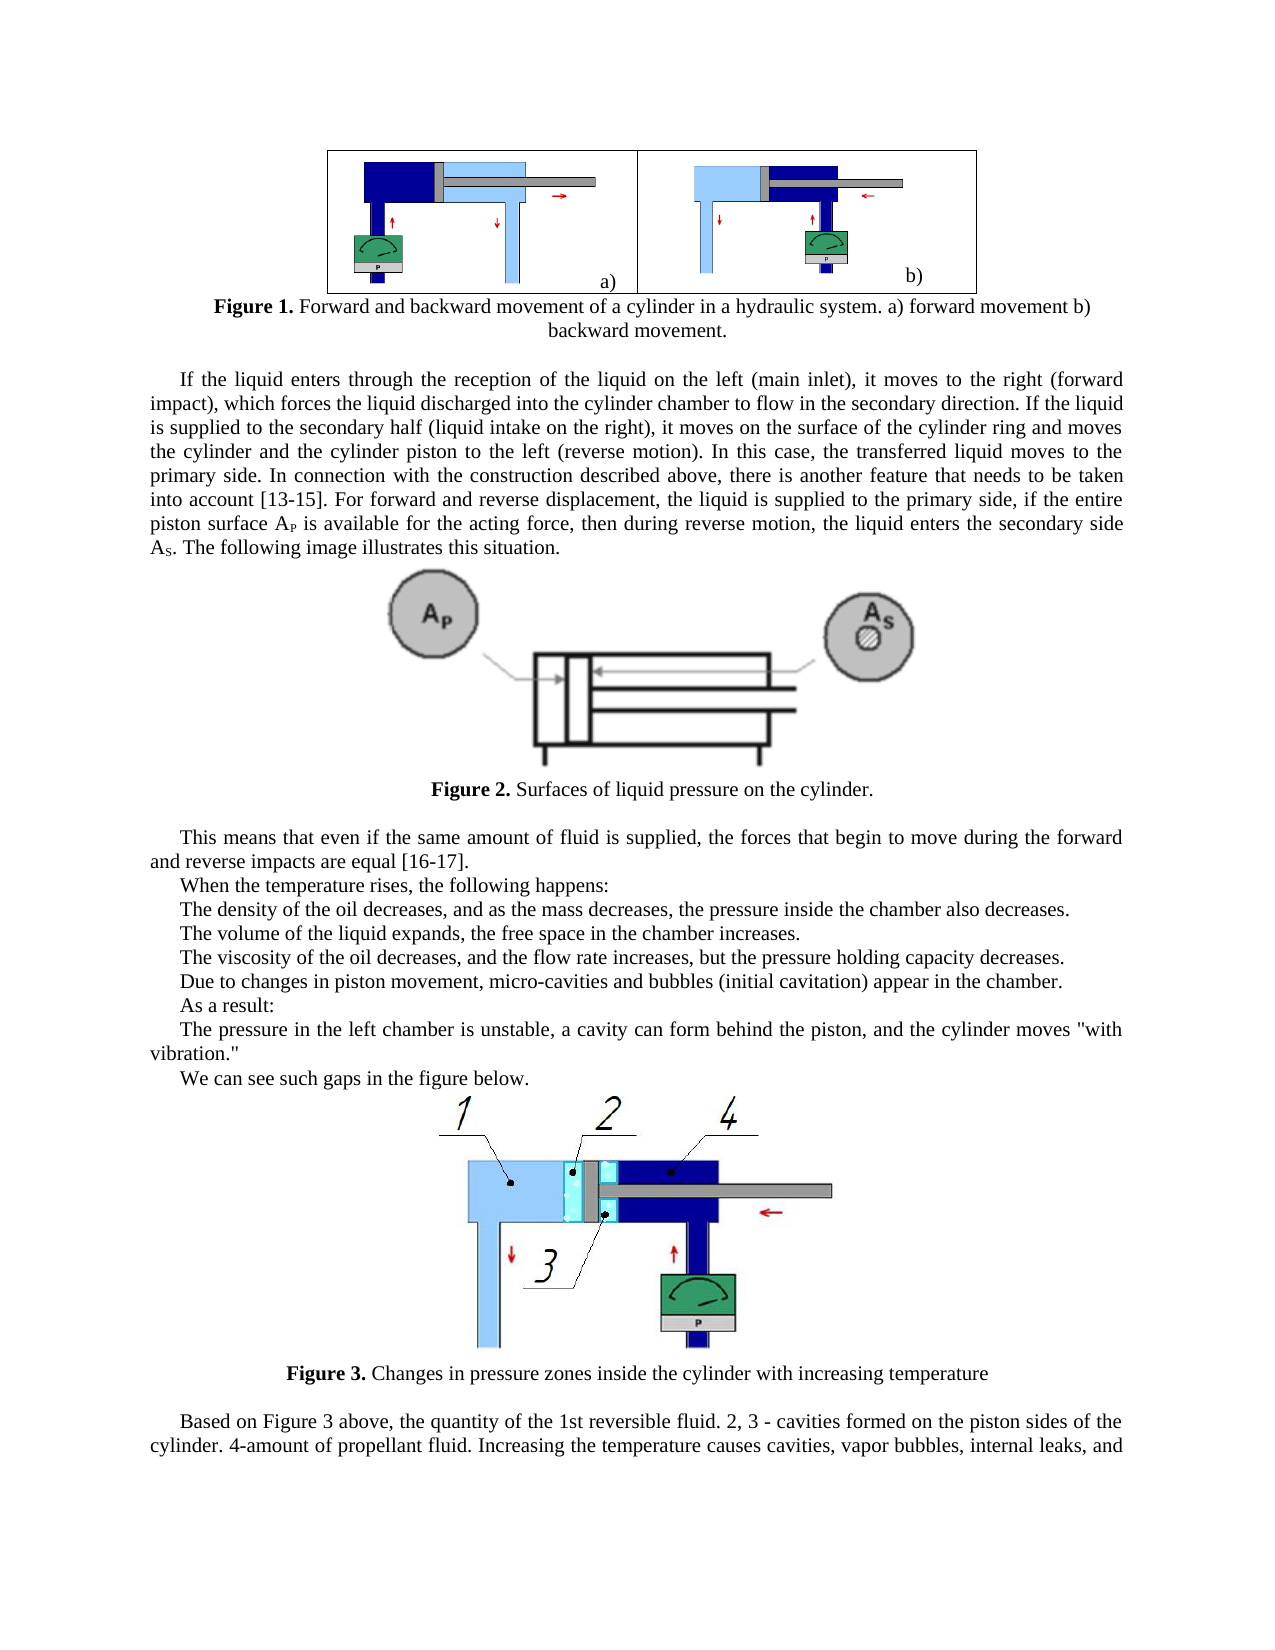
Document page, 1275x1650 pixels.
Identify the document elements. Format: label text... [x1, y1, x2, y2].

picture [691, 151, 906, 282]
table_header b) [638, 151, 976, 293]
text The viscosity of the oil decreases, and the flow rate increases, but the pressure holding capacity decreases. [150, 945, 1125, 969]
text Figure 2. Surfaces of liquid pressure on the cylinder. [150, 777, 1125, 801]
text Figure 3. Changes in pressure zones inside the cylinder with increasing temperature [150, 1360, 1125, 1384]
text The pressure in the left chamber is unstable, a cavity can form behind the piston, and the cylinder moves "with vibration." [150, 1017, 1125, 1065]
text The volume of the liquid expands, the free space in the chamber increases. [150, 921, 1125, 945]
picture [348, 151, 600, 289]
text When the temperature rises, the following happens: [150, 873, 1125, 897]
text Figure 1. Forward and backward movement of a cylinder in a hydraulic system. a) forward movement b) backward movement. [150, 294, 1125, 342]
text Due to changes in piston movement, micro-cavities and bubbles (initial cavitation) appear in the chamber. [150, 969, 1125, 993]
text We can see such gaps in the figure below. [150, 1065, 1125, 1089]
picture [380, 559, 925, 777]
picture [436, 1089, 839, 1361]
text The density of the oil decreases, and as the mass decreases, the pressure inside the chamber also decreases. [150, 897, 1125, 921]
text As a result: [150, 993, 1125, 1017]
text If the liquid enters through the reception of the liquid on the left (main inlet), it moves to the right (forward impact), which forces the liquid discharged into the cylinder chamber to flow in the secondary direction. If the liquid is supplied to the secondary half (liquid intake on the right), it moves on the surface of the cylinder ring and moves the cylinder and the cylinder piston to the left (reverse motion). In this case, the transferred liquid moves to the primary side. In connection with the construction described above, there is another feature that needs to be taken into account [13-15]. For forward and reverse displacement, the liquid is supplied to the primary side, if the entire piston surface AP is available for the acting force, then during reverse motion, the liquid enters the secondary side AS. The following image illustrates this situation. [150, 367, 1125, 559]
table_header a) [328, 151, 637, 293]
text This means that even if the same amount of fluid is supplied, the forces that begin to move during the forward and reverse impacts are equal [16-17]. [150, 825, 1125, 873]
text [150, 1408, 1125, 1457]
